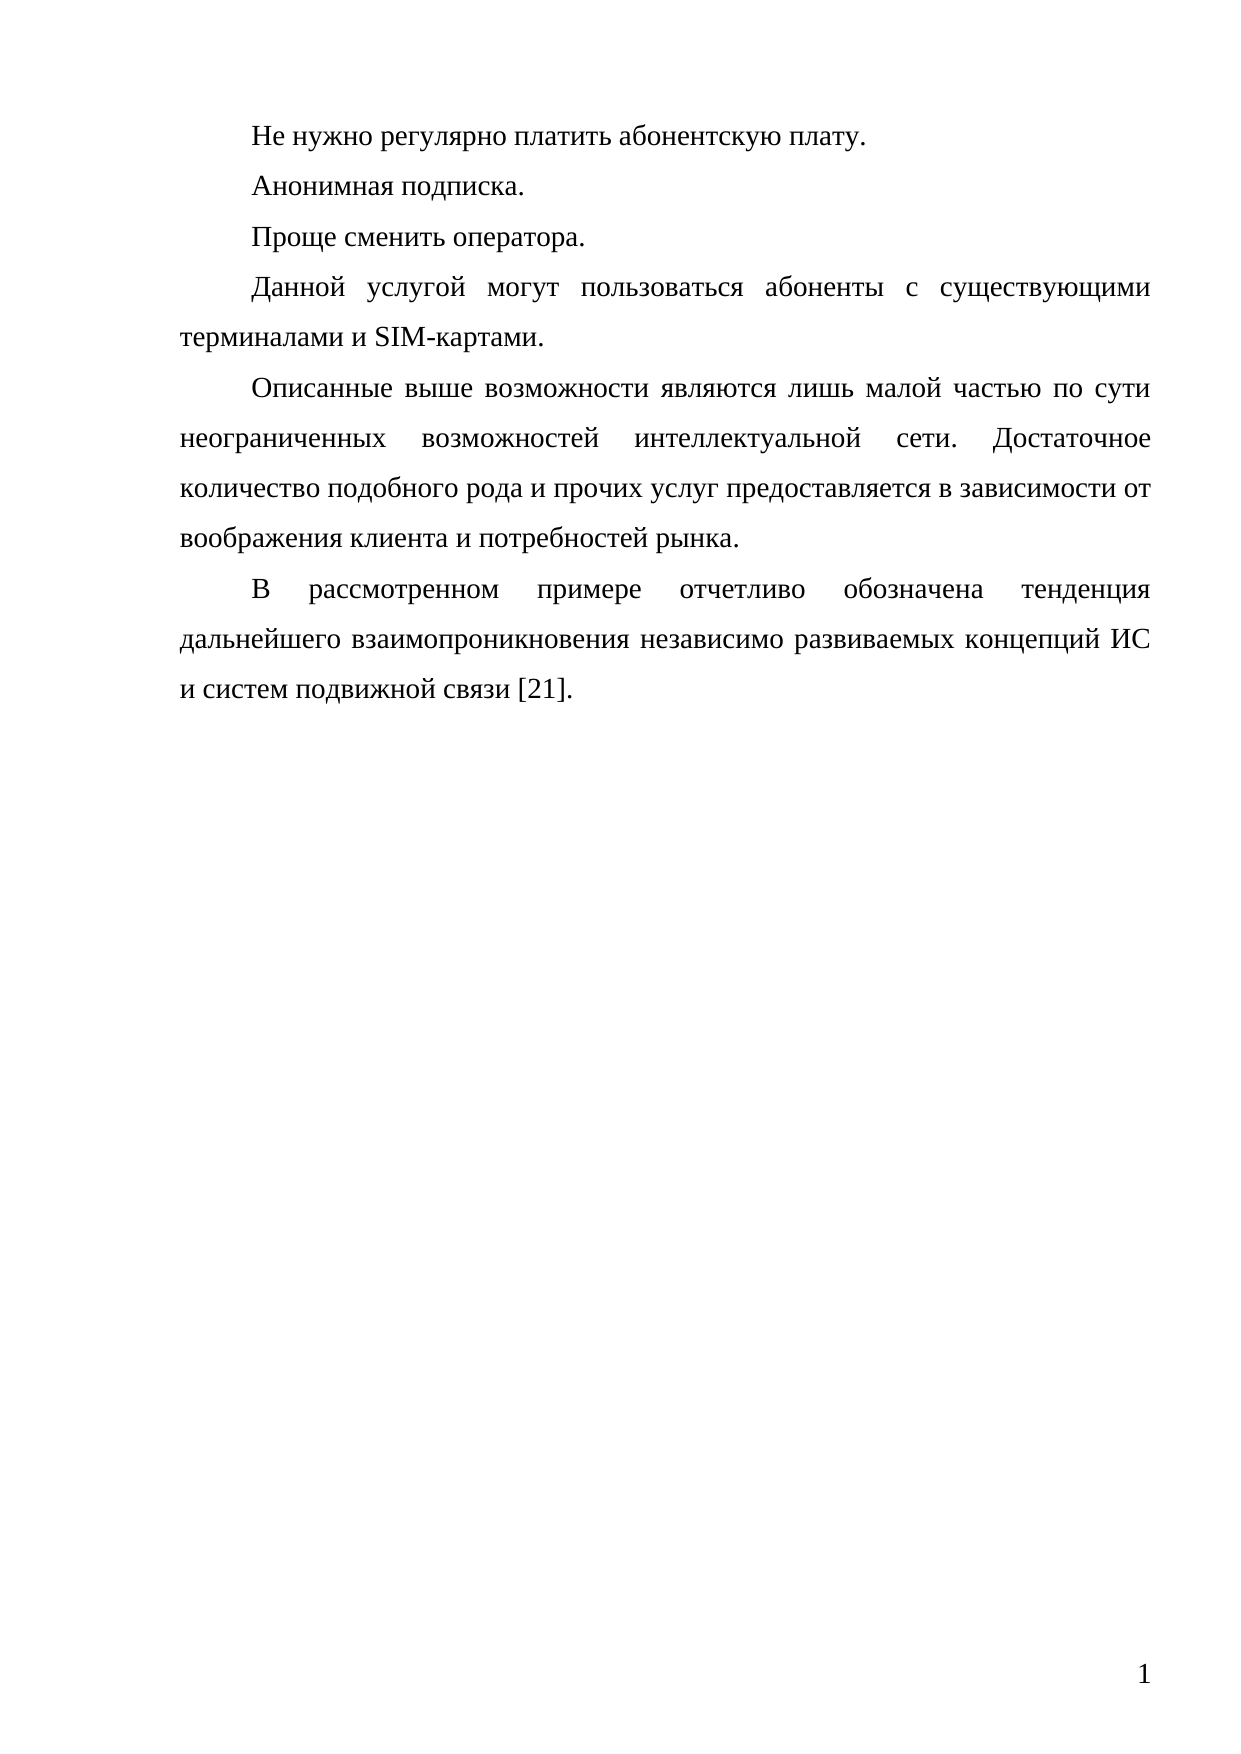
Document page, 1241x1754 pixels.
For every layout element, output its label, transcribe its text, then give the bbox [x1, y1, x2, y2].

text В рассмотренном примере отчетливо обозначена тенденция дальнейшего взаимопроникновения независимо развиваемых концепций ИС и систем подвижной связи [21]. [179, 571, 1151, 705]
text Не нужно регулярно платить абонентскую плату. [179, 118, 1151, 152]
text Описанные выше возможности являются лишь малой частью по сути неограниченных возможностей интеллектуальной сети. Достаточное количество подобного рода и прочих услуг предоставляется в зависимости от воображения клиента и потребностей рынка. [179, 370, 1151, 554]
text Анонимная подписка. [179, 168, 1151, 202]
text Проще сменить оператора. [179, 219, 1151, 252]
text Данной услугой могут пользоваться абоненты с существующими терминалами и SIM-картами. [179, 269, 1151, 353]
